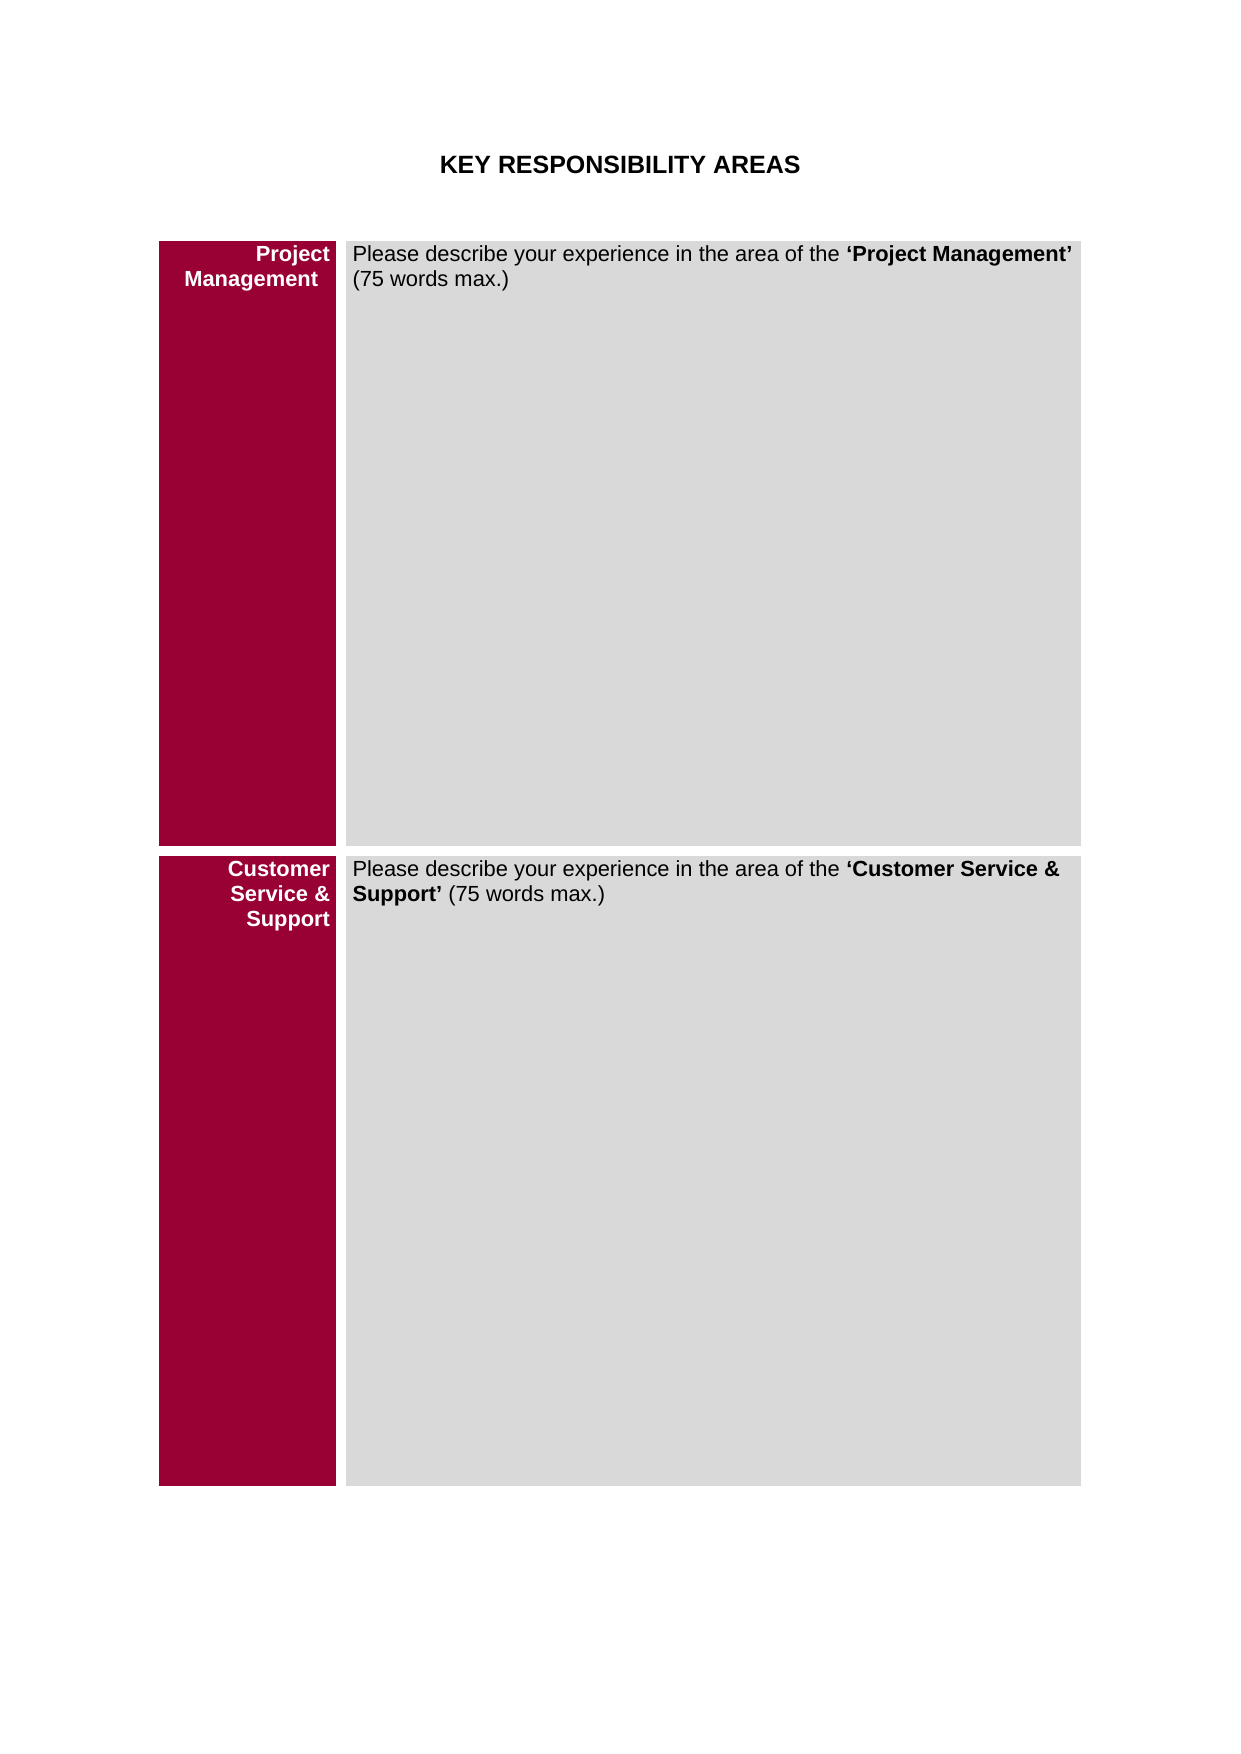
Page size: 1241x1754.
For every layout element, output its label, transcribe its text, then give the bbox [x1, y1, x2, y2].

table_cell Customer Service & Support [159, 856, 336, 1486]
table_header Project Management [159, 241, 336, 846]
text KEY RESPONSIBILITY AREAS [150, 150, 1090, 179]
table_cell Please describe your experience in the area of the ‘Customer Service & Support’ (75 words max.) [346, 856, 1081, 1486]
table_header Please describe your experience in the area of the ‘Project Management’ (75 words max.) [346, 241, 1081, 846]
